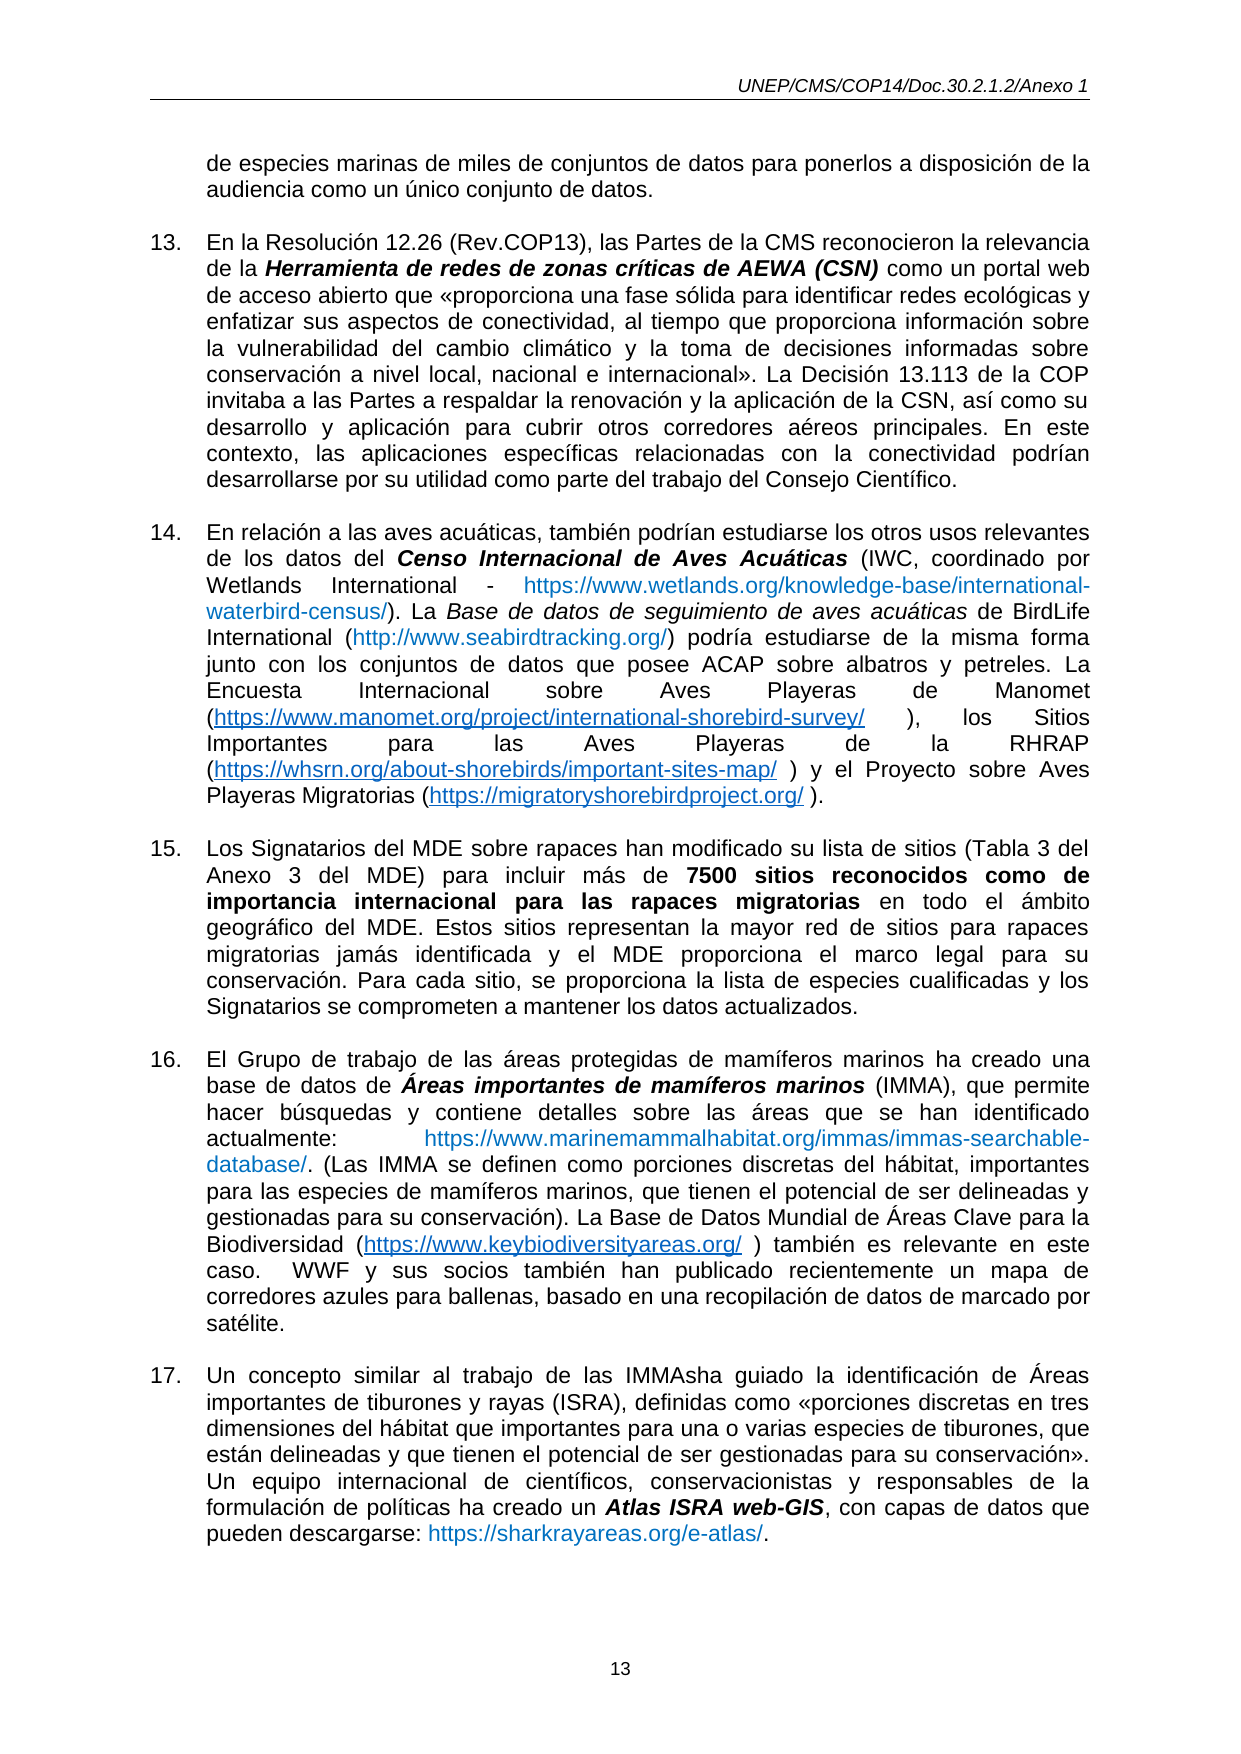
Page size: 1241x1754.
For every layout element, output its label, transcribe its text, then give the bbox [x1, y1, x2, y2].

list El Grupo de trabajo de las áreas protegidas de mamíferos marinos ha creado una base de datos de Áreas importantes de mamíferos marinos (IMMA), que permite hacer búsquedas y contiene detalles sobre las áreas que se han identificado actualmente: https://www.marinemammalhabitat.org/immas/immas-searchable-database/. (Las IMMA se definen como porciones discretas del hábitat, importantes para las especies de mamíferos marinos, que tienen el potencial de ser delineadas y gestionadas para su conservación). La Base de Datos Mundial de Áreas Clave para la Biodiversidad (https://www.keybiodiversityareas.org/ ) también es relevante en este caso. WWF y sus socios también han publicado recientemente un mapa de corredores azules para ballenas, basado en una recopilación de datos de marcado por satélite. [150, 1046, 1090, 1336]
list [150, 150, 1090, 203]
list Un concepto similar al trabajo de las IMMAsha guiado la identificación de Áreas importantes de tiburones y rayas (ISRA), definidas como «porciones discretas en tres dimensiones del hábitat que importantes para una o varias especies de tiburones, que están delineadas y que tienen el potencial de ser gestionadas para su conservación». Un equipo internacional de científicos, conservacionistas y responsables de la formulación de políticas ha creado un Atlas ISRA web-GIS, con capas de datos que pueden descargarse: https://sharkrayareas.org/e-atlas/. [150, 1362, 1090, 1547]
list En la Resolución 12.26 (Rev.COP13), las Partes de la CMS reconocieron la relevancia de la Herramienta de redes de zonas críticas de AEWA (CSN) como un portal web de acceso abierto que «proporciona una fase sólida para identificar redes ecológicas y enfatizar sus aspectos de conectividad, al tiempo que proporciona información sobre la vulnerabilidad del cambio climático y la toma de decisiones informadas sobre conservación a nivel local, nacional e internacional». La Decisión 13.113 de la COP invitaba a las Partes a respaldar la renovación y la aplicación de la CSN, así como su desarrollo y aplicación para cubrir otros corredores aéreos principales. En este contexto, las aplicaciones específicas relacionadas con la conectividad podrían desarrollarse por su utilidad como parte del trabajo del Consejo Científico. [150, 229, 1090, 493]
list Los Signatarios del MDE sobre rapaces han modificado su lista de sitios (Tabla 3 del Anexo 3 del MDE) para incluir más de 7500 sitios reconocidos como de importancia internacional para las rapaces migratorias en todo el ámbito geográfico del MDE. Estos sitios representan la mayor red de sitios para rapaces migratorias jamás identificada y el MDE proporciona el marco legal para su conservación. Para cada sitio, se proporciona la lista de especies cualificadas y los Signatarios se comprometen a mantener los datos actualizados. [150, 835, 1090, 1020]
list En relación a las aves acuáticas, también podrían estudiarse los otros usos relevantes de los datos del Censo Internacional de Aves Acuáticas (IWC, coordinado por Wetlands International - https://www.wetlands.org/knowledge-base/international-waterbird-census/). La Base de datos de seguimiento de aves acuáticas de BirdLife International (http://www.seabirdtracking.org/) podría estudiarse de la misma forma junto con los conjuntos de datos que posee ACAP sobre albatros y petreles. La Encuesta Internacional sobre Aves Playeras de Manomet (https://www.manomet.org/project/international-shorebird-survey/ ), los Sitios Importantes para las Aves Playeras de la RHRAP (https://whsrn.org/about-shorebirds/important-sites-map/ ) y el Proyecto sobre Aves Playeras Migratorias (https://migratoryshorebirdproject.org/ ). [150, 519, 1090, 809]
